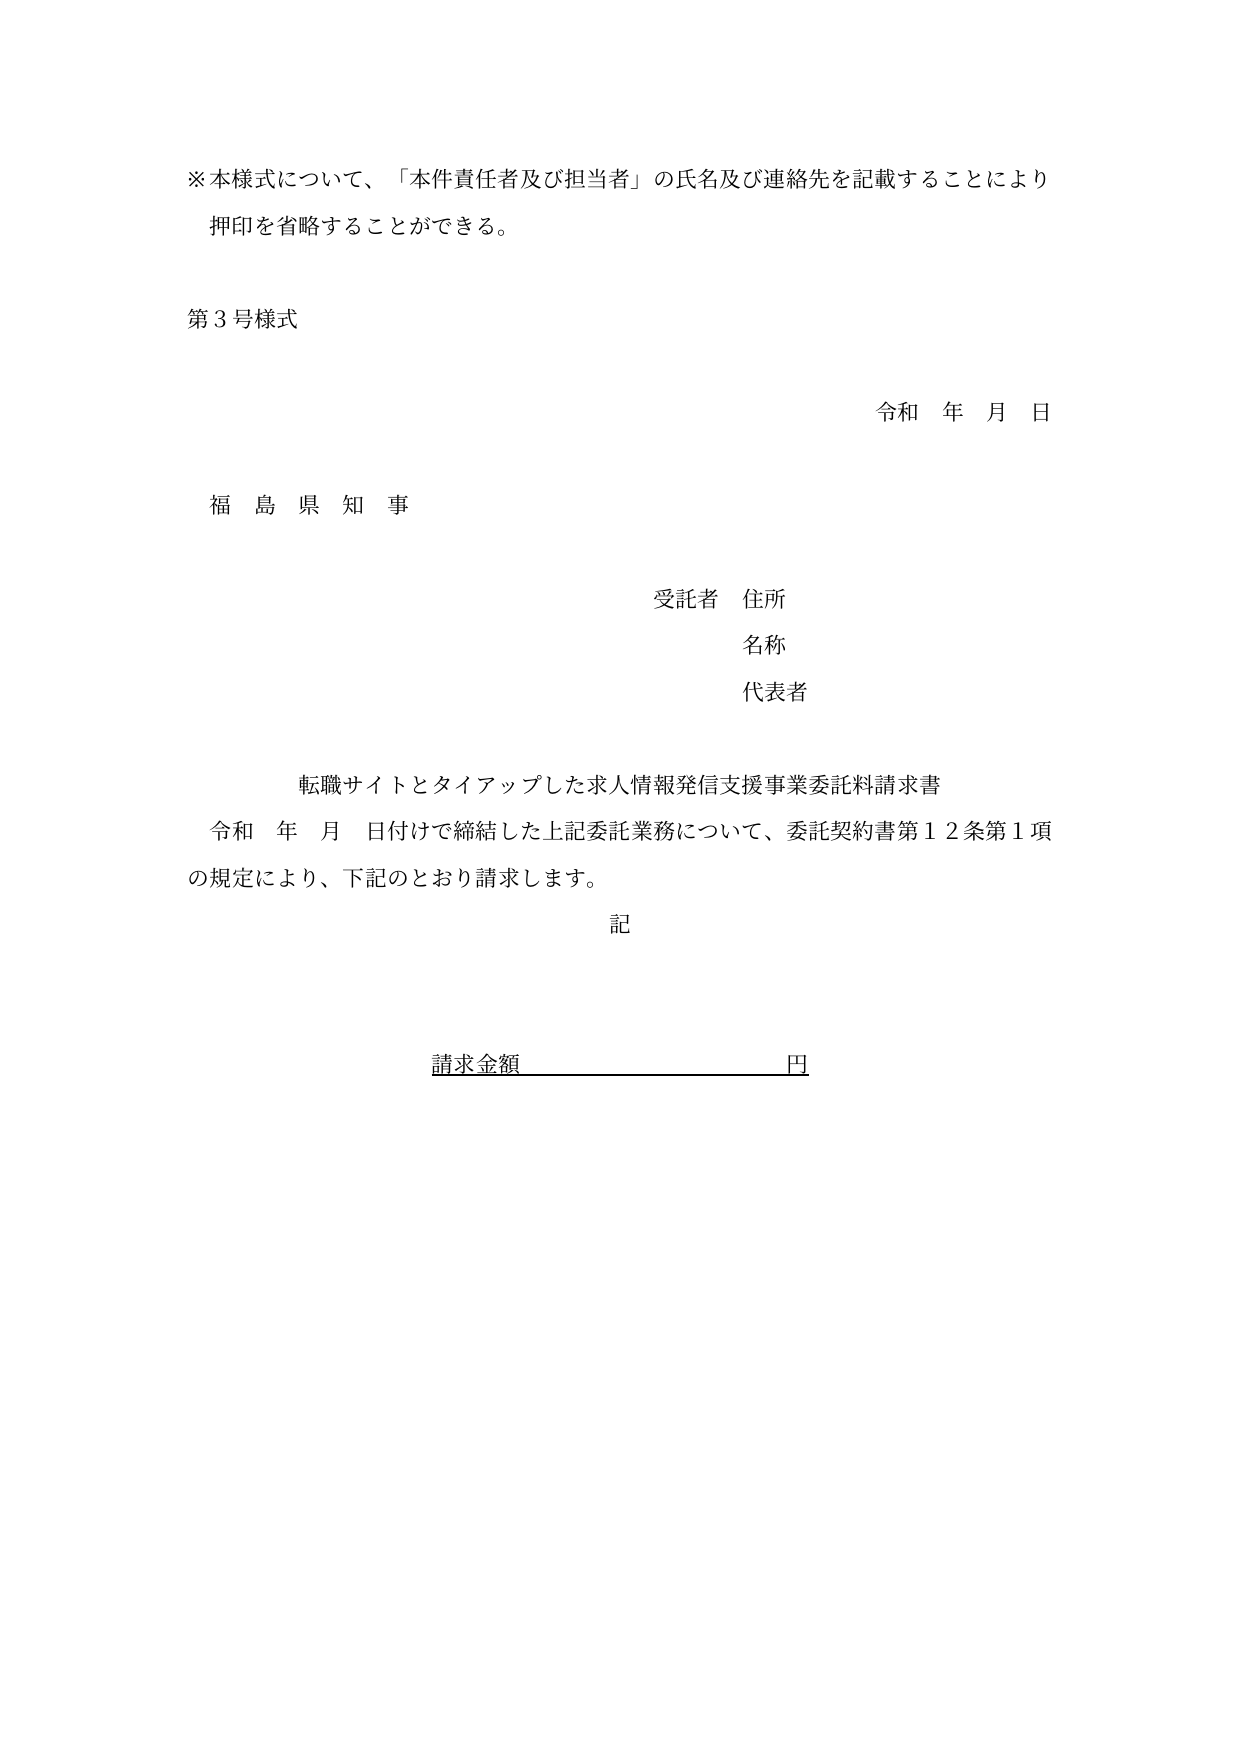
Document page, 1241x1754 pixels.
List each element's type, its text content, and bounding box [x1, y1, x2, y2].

text ※本様式について、「本件責任者及び担当者」の氏名及び連絡先を記載することにより押印を省略することができる。 [187, 155, 1053, 248]
text 第３号様式 [187, 295, 1053, 341]
text 令和 年 月 日 [187, 388, 1053, 434]
text 受託者 住所 [187, 574, 1053, 621]
text 令和 年 月 日付けで締結した上記委託業務について、委託契約書第１２条第１項の規定により、下記のとおり請求します。 [187, 807, 1053, 900]
text 名称 [187, 621, 1053, 667]
text 請求金額 円 [187, 1040, 1053, 1086]
text 福 島 県 知 事 [187, 481, 1053, 528]
text 転職サイトとタイアップした求人情報発信支援事業委託料請求書 [187, 761, 1053, 807]
text 代表者 [187, 667, 1053, 714]
subtitle 記 [187, 900, 1053, 947]
